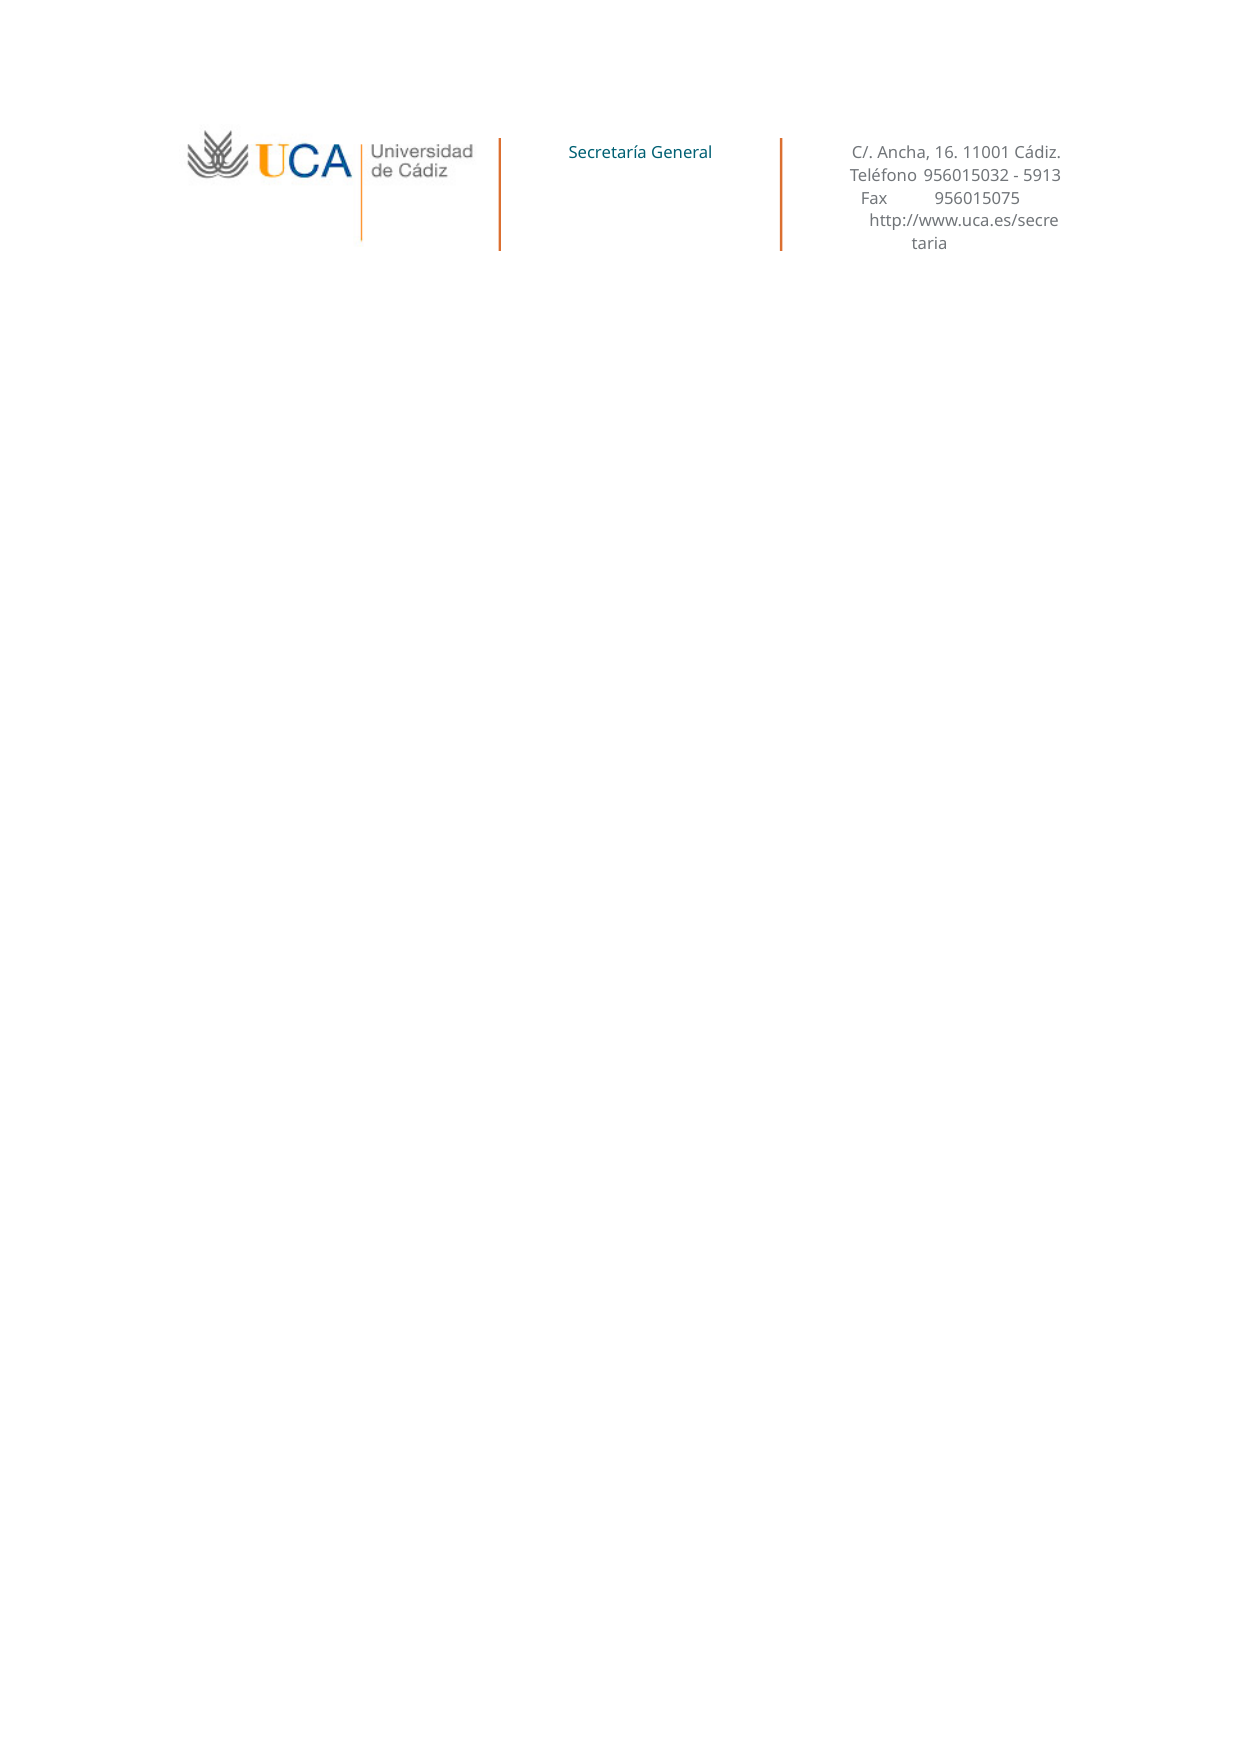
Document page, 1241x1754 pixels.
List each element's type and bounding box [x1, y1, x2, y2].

picture [179, 124, 491, 271]
